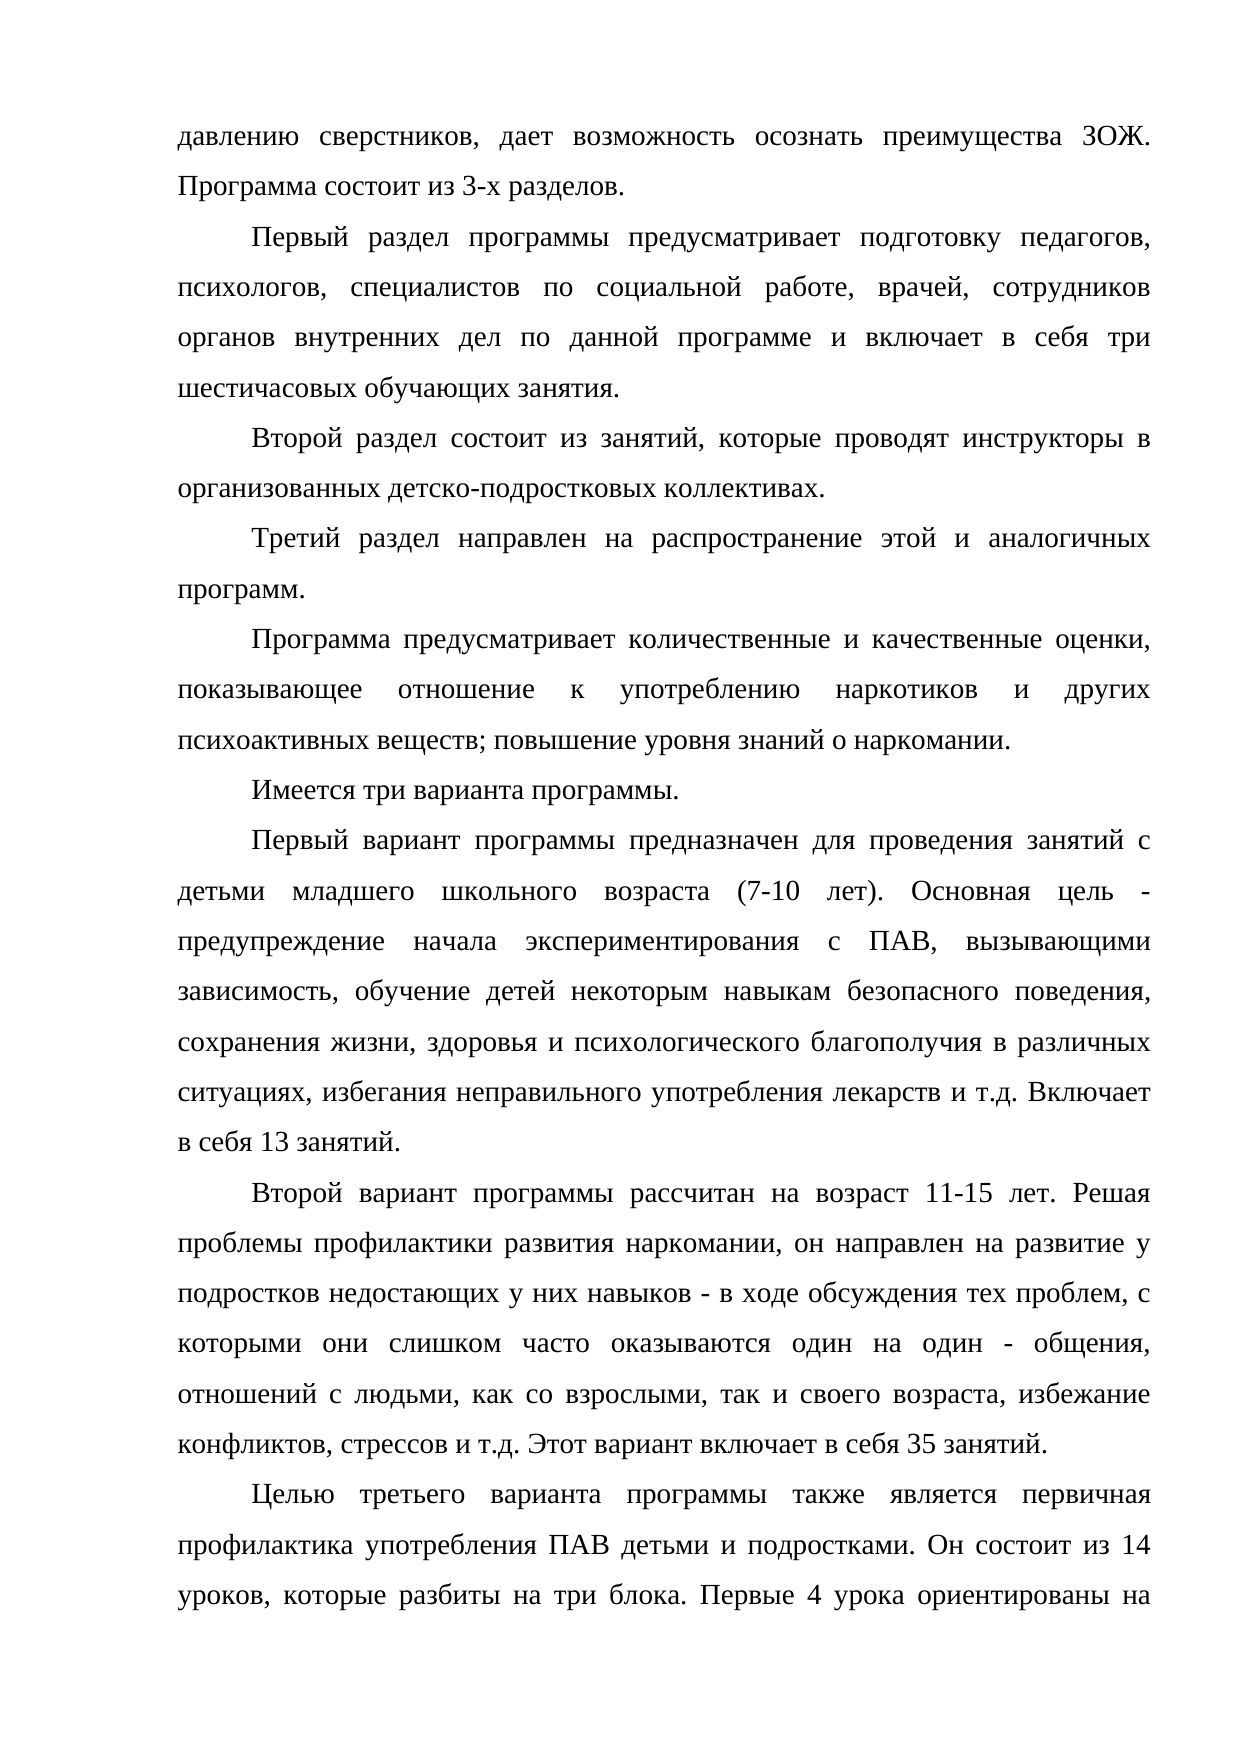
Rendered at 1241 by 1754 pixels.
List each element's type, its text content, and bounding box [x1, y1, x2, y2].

text Третий раздел направлен на распространение этой и аналогичных программ. [177, 521, 1152, 604]
text Первый раздел программы предусматривает подготовку педагогов, психологов, специалистов по социальной работе, врачей, сотрудников органов внутренних дел по данной программе и включает в себя три шестичасовых обучающих занятия. [177, 219, 1152, 403]
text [177, 1477, 1152, 1611]
text Первый вариант программы предназначен для проведения занятий с детьми младшего школьного возраста (7-10 лет). Основная цель - предупреждение начала экспериментирования с ПАВ, вызывающими зависимость, обучение детей некоторым навыкам безопасного поведения, сохранения жизни, здоровья и психологического благополучия в различных ситуациях, избегания неправильного употребления лекарств и т.д. Включает в себя 13 занятий. [177, 822, 1152, 1158]
text Второй раздел состоит из занятий, которые проводят инструкторы в организованных детско-подростковых коллективах. [177, 420, 1152, 504]
text Программа предусматривает количественные и качественные оценки, показывающее отношение к употреблению наркотиков и других психоактивных веществ; повышение уровня знаний о наркомании. [177, 621, 1152, 755]
text Второй вариант программы рассчитан на возраст 11-15 лет. Решая проблемы профилактики развития наркомании, он направлен на развитие у подростков недостающих у них навыков - в ходе обсуждения тех проблем, с которыми они слишком часто оказываются один на один - общения, отношений с людьми, как со взрослыми, так и своего возраста, избежание конфликтов, стрессов и т.д. Этот вариант включает в себя 35 занятий. [177, 1175, 1152, 1460]
text Имеется три варианта программы. [177, 772, 1152, 806]
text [177, 118, 1152, 202]
